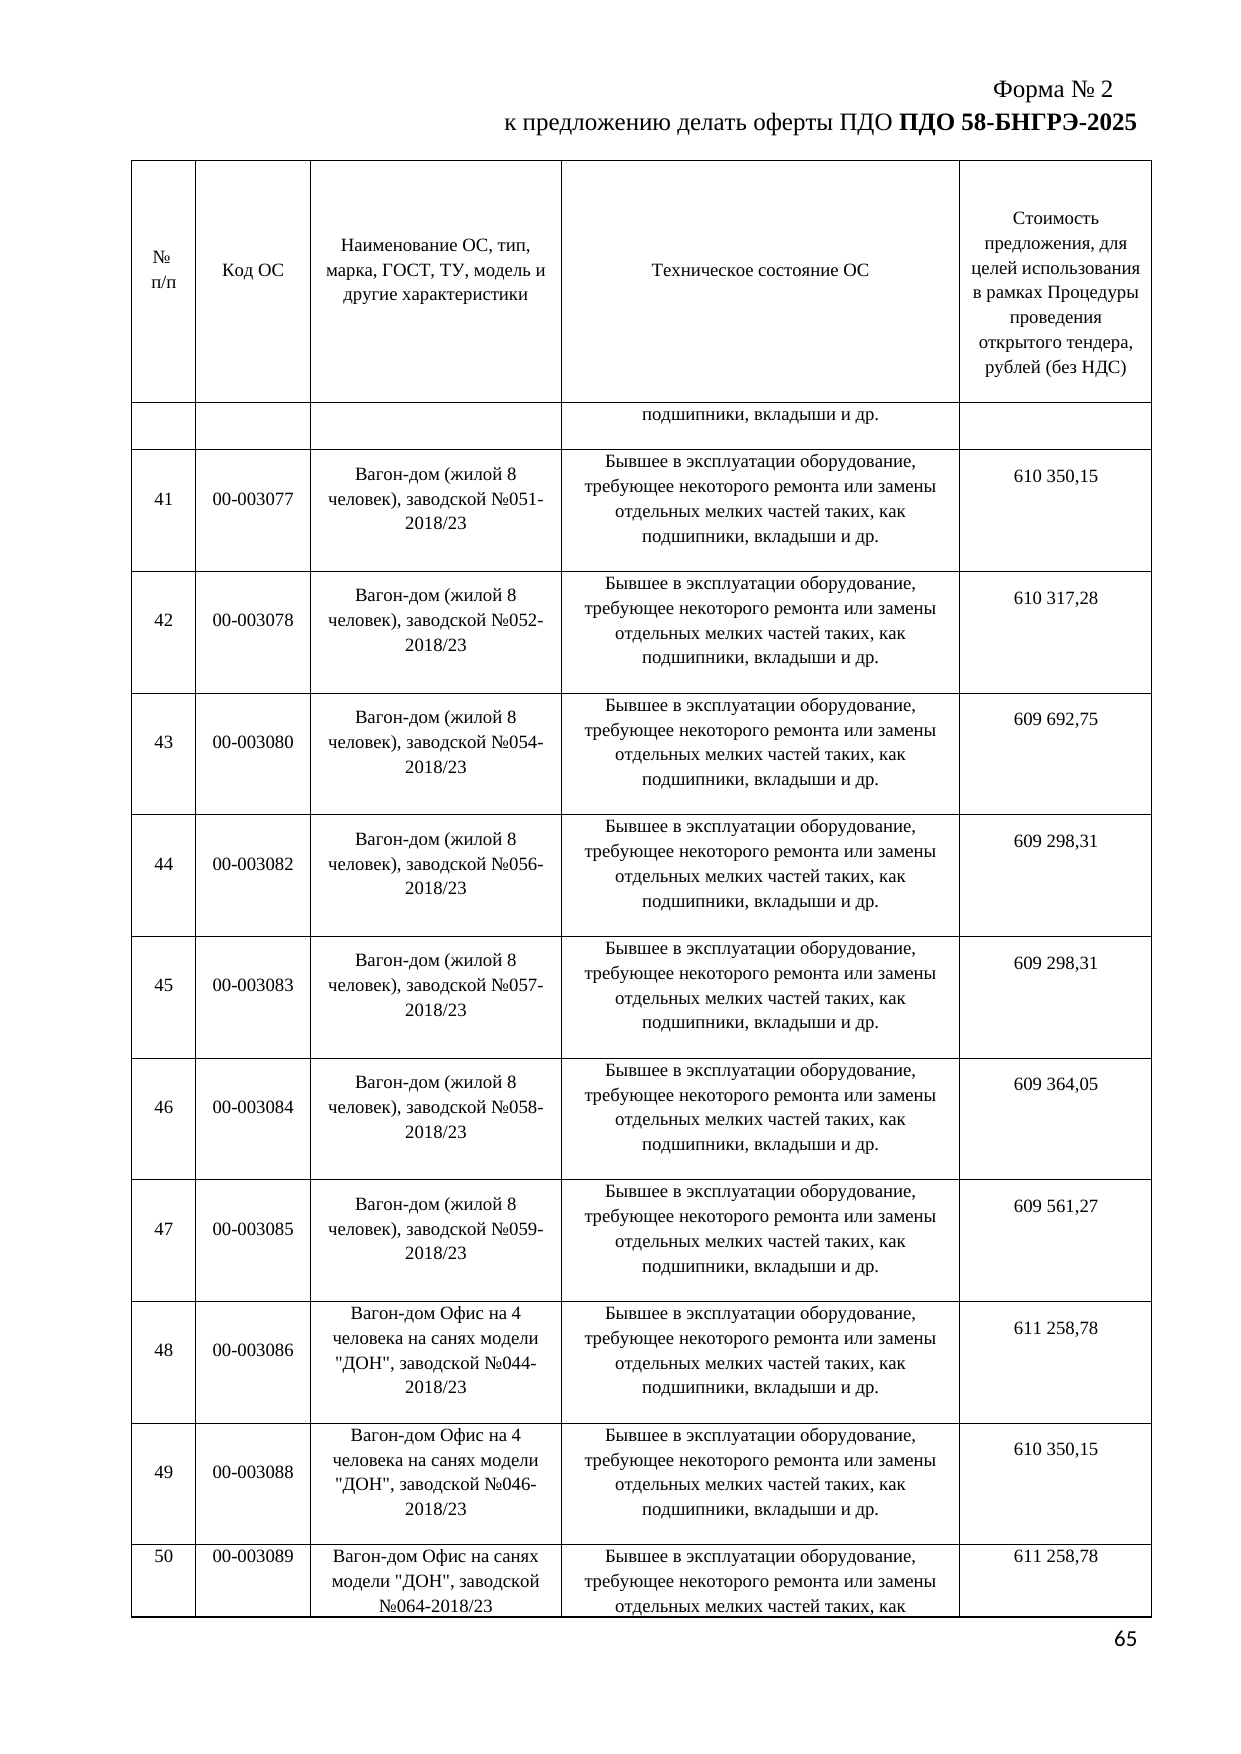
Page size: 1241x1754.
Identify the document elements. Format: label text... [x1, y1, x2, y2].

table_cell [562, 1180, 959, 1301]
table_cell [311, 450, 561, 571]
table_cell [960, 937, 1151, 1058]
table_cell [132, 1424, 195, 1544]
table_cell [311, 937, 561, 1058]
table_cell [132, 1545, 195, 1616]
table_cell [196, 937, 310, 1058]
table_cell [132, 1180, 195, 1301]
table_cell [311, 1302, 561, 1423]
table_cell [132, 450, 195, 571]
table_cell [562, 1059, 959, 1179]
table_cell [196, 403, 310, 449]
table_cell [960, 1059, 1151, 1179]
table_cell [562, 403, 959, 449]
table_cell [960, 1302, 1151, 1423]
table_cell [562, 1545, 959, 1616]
table_header Код ОС [196, 161, 310, 402]
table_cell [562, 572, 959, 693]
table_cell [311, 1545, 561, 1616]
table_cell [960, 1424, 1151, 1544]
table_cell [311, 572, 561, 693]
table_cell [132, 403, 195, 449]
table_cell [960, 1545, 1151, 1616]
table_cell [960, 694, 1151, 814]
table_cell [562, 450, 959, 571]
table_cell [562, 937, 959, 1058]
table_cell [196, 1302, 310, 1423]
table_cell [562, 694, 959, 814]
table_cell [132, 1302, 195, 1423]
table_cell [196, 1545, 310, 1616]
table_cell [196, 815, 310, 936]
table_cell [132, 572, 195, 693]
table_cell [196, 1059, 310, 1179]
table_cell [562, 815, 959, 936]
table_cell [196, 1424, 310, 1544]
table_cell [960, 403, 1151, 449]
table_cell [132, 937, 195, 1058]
table_header Наименование ОС, тип, марка, ГОСТ, ТУ, модель и другие характеристики [311, 161, 561, 402]
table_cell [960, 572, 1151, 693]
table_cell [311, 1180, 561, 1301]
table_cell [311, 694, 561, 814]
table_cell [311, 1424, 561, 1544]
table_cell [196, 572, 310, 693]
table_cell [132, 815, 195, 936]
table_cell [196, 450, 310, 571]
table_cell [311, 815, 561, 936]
table_header Техническое состояние ОС [562, 161, 959, 402]
table_header Стоимость предложения, для целей использования в рамках Процедуры проведения открытого тендера, рублей (без НДС) [960, 161, 1151, 402]
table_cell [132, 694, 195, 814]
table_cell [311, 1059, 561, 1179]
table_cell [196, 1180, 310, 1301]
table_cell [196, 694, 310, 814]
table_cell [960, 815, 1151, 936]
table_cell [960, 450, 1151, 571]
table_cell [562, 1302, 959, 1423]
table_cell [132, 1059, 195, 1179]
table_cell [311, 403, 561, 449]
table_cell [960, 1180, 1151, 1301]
table_header № п/п [132, 161, 195, 402]
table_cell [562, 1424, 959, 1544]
